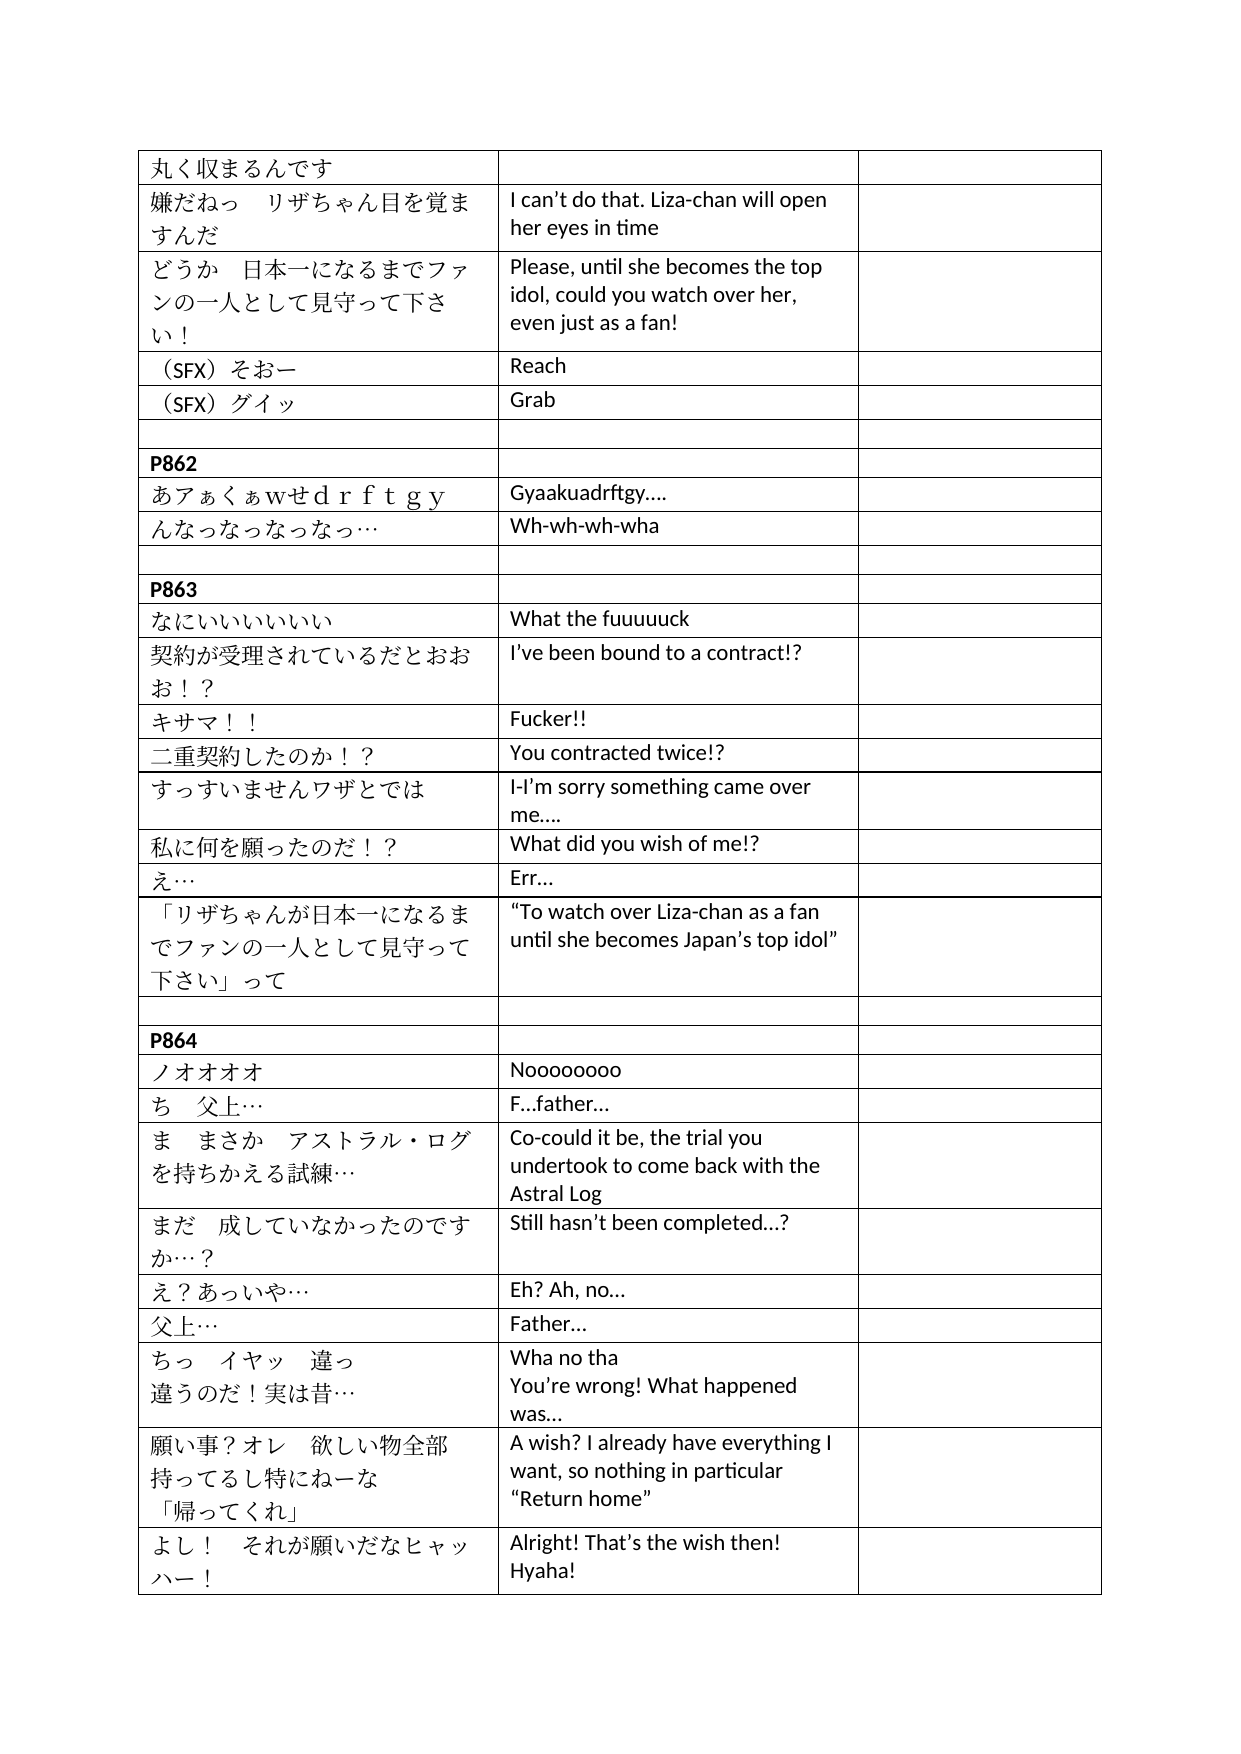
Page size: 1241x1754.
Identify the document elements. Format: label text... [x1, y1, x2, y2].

table_cell [859, 1275, 1101, 1308]
table_cell キサマ！！ [139, 705, 498, 737]
table_cell Wha no tha You’re wrong! What happened was… [499, 1343, 858, 1427]
table_cell [859, 1343, 1101, 1427]
table_cell I-I’m sorry something came over me…. [499, 773, 858, 828]
table_cell Wh-wh-wh-wha [499, 512, 858, 544]
table_cell [859, 1309, 1101, 1342]
table_cell [859, 705, 1101, 737]
table_cell Fucker!! [499, 705, 858, 737]
table_cell [859, 773, 1101, 828]
table_cell Father… [499, 1309, 858, 1342]
table_cell 「リザちゃんが日本一になるまでファンの一人として見守って下さい」って [139, 898, 498, 996]
table_cell Reach [499, 352, 858, 384]
table_cell Co-could it be, the trial you undertook to come back with the Astral Log [499, 1123, 858, 1207]
table_cell [859, 420, 1101, 448]
table_cell P862 [139, 449, 498, 477]
table_cell A wish? I already have everything I want, so nothing in particular “Return home” [499, 1428, 858, 1527]
table_cell [859, 546, 1101, 574]
table_cell [859, 898, 1101, 996]
table_cell どうか 日本一になるまでファンの一人として見守って下さい！ [139, 252, 498, 351]
table_cell F…father… [499, 1089, 858, 1122]
table_cell “To watch over Liza-chan as a fan until she becomes Japan’s top idol” [499, 898, 858, 996]
table_cell [139, 546, 498, 574]
table_cell P863 [139, 575, 498, 603]
table_cell I’ve been bound to a contract!? [499, 638, 858, 703]
table_cell You contracted twice!? [499, 739, 858, 771]
table_cell [859, 864, 1101, 896]
table_cell [859, 638, 1101, 703]
table_cell すっすいませんワザとでは [139, 773, 498, 828]
table_cell [139, 997, 498, 1025]
table_cell なにいいいいいい [139, 604, 498, 637]
table_cell え？あっいや… [139, 1275, 498, 1308]
table_cell [859, 1528, 1101, 1594]
table_cell 私に何を願ったのだ！？ [139, 830, 498, 862]
table_cell [499, 420, 858, 448]
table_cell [139, 151, 498, 184]
table_cell 願い事？オレ 欲しい物全部持ってるし特にねーな 「帰ってくれ」 [139, 1428, 498, 1527]
table_cell ま まさか アストラル・ログを持ちかえる試練… [139, 1123, 498, 1207]
table_cell あアぁくぁｗせｄｒｆｔｇｙ [139, 478, 498, 511]
table_cell [499, 449, 858, 477]
table_cell [859, 1428, 1101, 1527]
table_cell まだ 成していなかったのですか…？ [139, 1209, 498, 1274]
table_cell [499, 1026, 858, 1054]
table_cell [859, 1026, 1101, 1054]
table_cell Alright! That’s the wish then! Hyaha! [499, 1528, 858, 1594]
table_cell [859, 739, 1101, 771]
table_cell [859, 512, 1101, 544]
table_cell [859, 830, 1101, 862]
table_cell （SFX）そおー [139, 352, 498, 384]
table_cell P864 [139, 1026, 498, 1054]
table_cell [859, 1089, 1101, 1122]
table_cell よし！ それが願いだなヒャッハー！ [139, 1528, 498, 1594]
table_cell [859, 604, 1101, 637]
table_cell [859, 386, 1101, 418]
table_cell [859, 185, 1101, 251]
table_cell [859, 575, 1101, 603]
table_cell （SFX）グイッ [139, 386, 498, 418]
table_cell Please, until she becomes the top idol, could you watch over her, even just as a fan! [499, 252, 858, 351]
table_cell Noooooooo [499, 1055, 858, 1088]
table_cell [859, 449, 1101, 477]
table_cell 嫌だねっ リザちゃん目を覚ますんだ [139, 185, 498, 251]
table_cell [859, 1123, 1101, 1207]
table_cell ち 父上… [139, 1089, 498, 1122]
table_cell 二重契約したのか！？ [139, 739, 498, 771]
table_cell んなっなっなっなっ… [139, 512, 498, 544]
table_cell [139, 420, 498, 448]
table_cell [499, 546, 858, 574]
table_cell [859, 478, 1101, 511]
table_cell Gyaakuadrftgy…. [499, 478, 858, 511]
table_cell [859, 151, 1101, 184]
table_cell [859, 1055, 1101, 1088]
table_cell 父上… [139, 1309, 498, 1342]
table_cell Eh? Ah, no… [499, 1275, 858, 1308]
table_cell Grab [499, 386, 858, 418]
table_cell Err… [499, 864, 858, 896]
table_cell Still hasn’t been completed…? [499, 1209, 858, 1274]
table_cell [859, 252, 1101, 351]
table_cell I can’t do that. Liza-chan will open her eyes in time [499, 185, 858, 251]
table_cell What the fuuuuuck [499, 604, 858, 637]
table_cell [859, 352, 1101, 384]
table_cell [499, 997, 858, 1025]
table_cell What did you wish of me!? [499, 830, 858, 862]
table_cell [499, 151, 858, 184]
table_cell [859, 1209, 1101, 1274]
table_cell [859, 997, 1101, 1025]
table_cell 契約が受理されているだとおおお！？ [139, 638, 498, 703]
table_cell [499, 575, 858, 603]
table_cell ちっ イヤッ 違っ 違うのだ！実は昔… [139, 1343, 498, 1427]
table_cell え… [139, 864, 498, 896]
table_cell ノオオオオ [139, 1055, 498, 1088]
